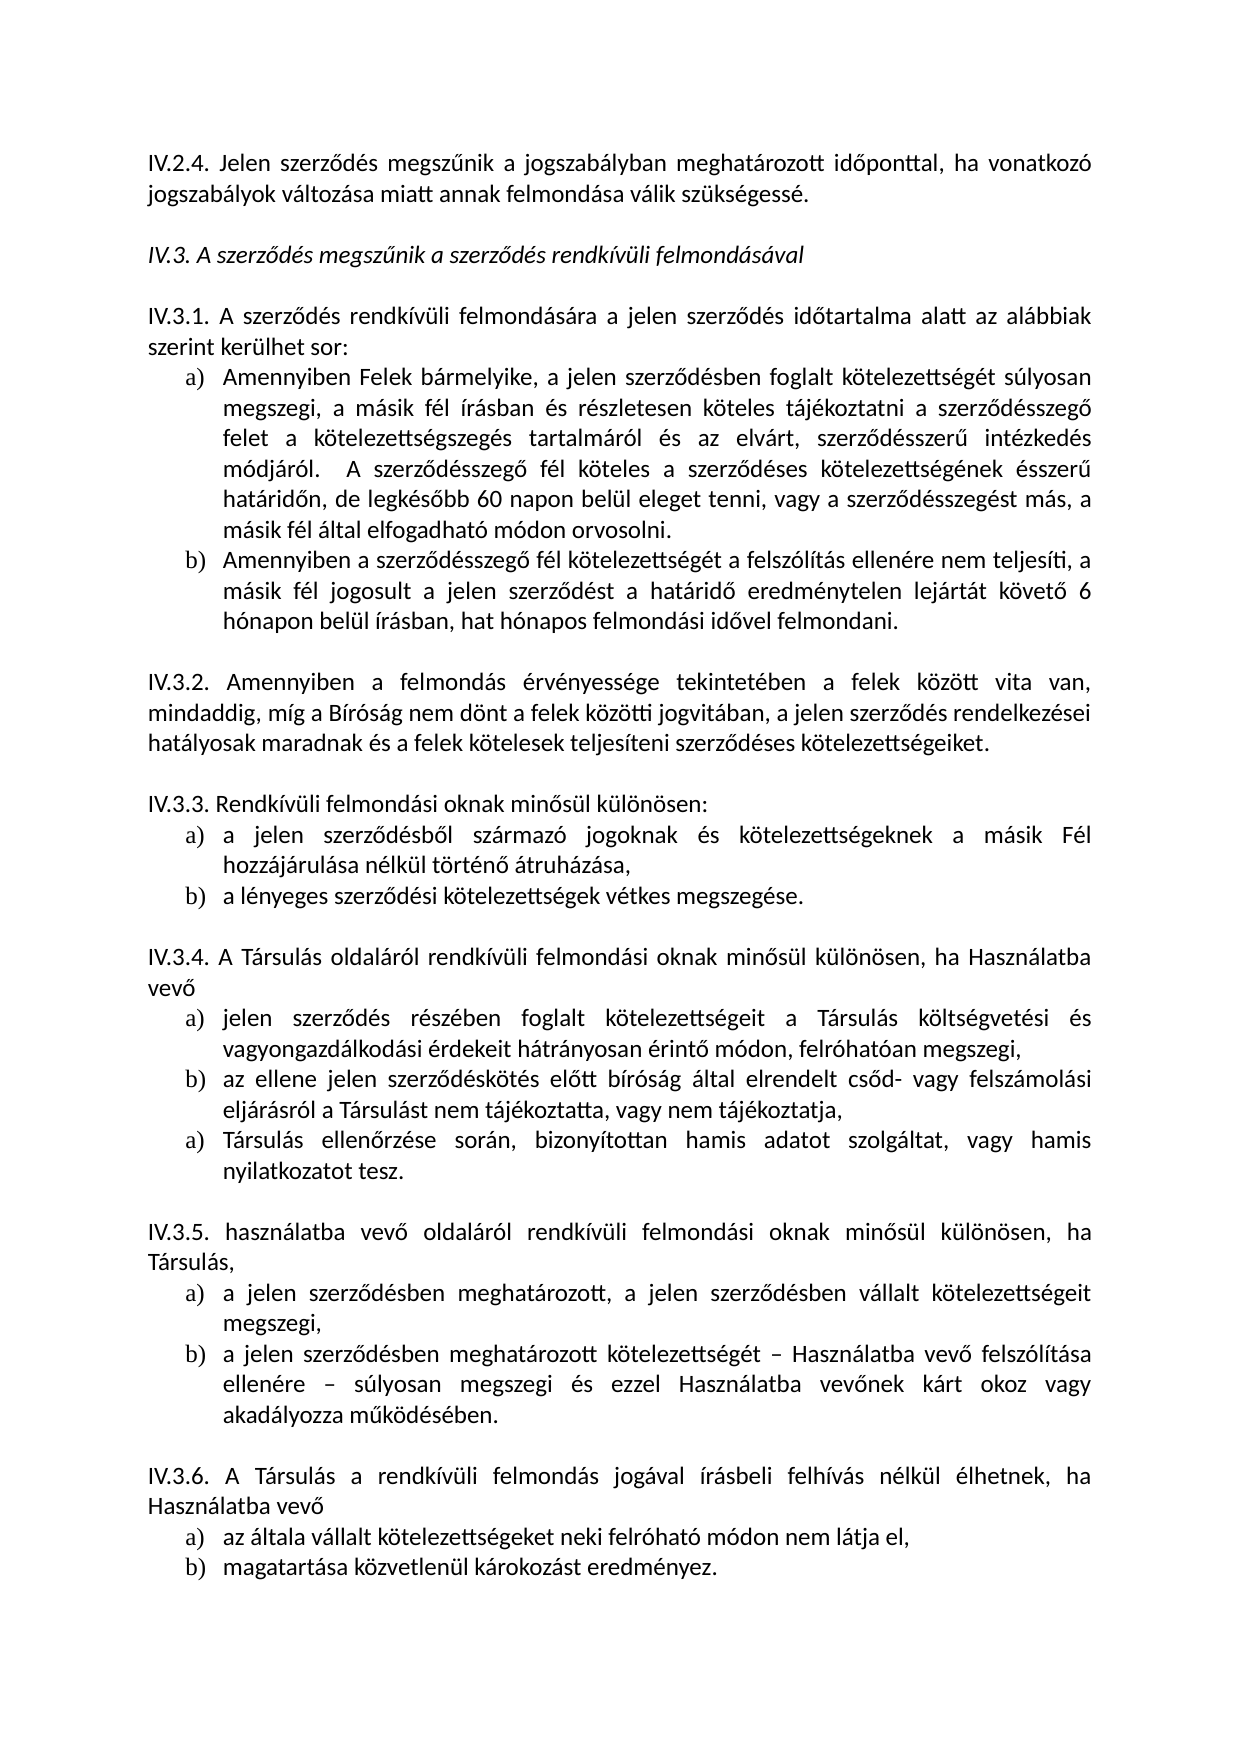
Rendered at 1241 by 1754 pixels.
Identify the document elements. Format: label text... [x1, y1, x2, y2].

list Amennyiben a szerződésszegő fél kötelezettségét a felszólítás ellenére nem teljesíti, a másik fél jogosult a jelen szerződést a határidő eredménytelen lejártát követő 6 hónapon belül írásban, hat hónapos felmondási idővel felmondani. [185, 544, 1093, 636]
text IV.2.4. Jelen szerződés megszűnik a jogszabályban meghatározott időponttal, ha vonatkozó jogszabályok változása miatt annak felmondása válik szükségessé. [148, 148, 1093, 209]
list a jelen szerződésből származó jogoknak és kötelezettségeknek a másik Fél hozzájárulása nélkül történő átruházása, [185, 819, 1093, 880]
text IV.3.6. A Társulás a rendkívüli felmondás jogával írásbeli felhívás nélkül élhetnek, ha Használatba vevő [148, 1460, 1093, 1521]
text IV.3.3. Rendkívüli felmondási oknak minősül különösen: [148, 788, 1093, 819]
list a lényeges szerződési kötelezettségek vétkes megszegése. [185, 880, 1093, 911]
list jelen szerződés részében foglalt kötelezettségeit a Társulás költségvetési és vagyongazdálkodási érdekeit hátrányosan érintő módon, felróhatóan megszegi, [185, 1002, 1093, 1063]
text IV.3.4. A Társulás oldaláról rendkívüli felmondási oknak minősül különösen, ha Használatba vevő [148, 941, 1093, 1002]
list magatartása közvetlenül károkozást eredményez. [185, 1552, 1093, 1582]
list az általa vállalt kötelezettségeket neki felróható módon nem látja el, [185, 1521, 1093, 1552]
list a jelen szerződésben meghatározott, a jelen szerződésben vállalt kötelezettségeit megszegi, [185, 1277, 1093, 1338]
text IV.3. A szerződés megszűnik a szerződés rendkívüli felmondásával [148, 239, 1093, 270]
text IV.3.5. használatba vevő oldaláról rendkívüli felmondási oknak minősül különösen, ha Társulás, [148, 1216, 1093, 1277]
list az ellene jelen szerződéskötés előtt bíróság által elrendelt csőd- vagy felszámolási eljárásról a Társulást nem tájékoztatta, vagy nem tájékoztatja, [185, 1063, 1093, 1124]
list Amennyiben Felek bármelyike, a jelen szerződésben foglalt kötelezettségét súlyosan megszegi, a másik fél írásban és részletesen köteles tájékoztatni a szerződésszegő felet a kötelezettségszegés tartalmáról és az elvárt, szerződésszerű intézkedés módjáról. A szerződésszegő fél köteles a szerződéses kötelezettségének ésszerű határidőn, de legkésőbb 60 napon belül eleget tenni, vagy a szerződésszegést más, a másik fél által elfogadható módon orvosolni. [185, 361, 1093, 544]
text IV.3.2. Amennyiben a felmondás érvényessége tekintetében a felek között vita van, mindaddig, míg a Bíróság nem dönt a felek közötti jogvitában, a jelen szerződés rendelkezései hatályosak maradnak és a felek kötelesek teljesíteni szerződéses kötelezettségeiket. [148, 666, 1093, 758]
text IV.3.1. A szerződés rendkívüli felmondására a jelen szerződés időtartalma alatt az alábbiak szerint kerülhet sor: [148, 300, 1093, 361]
list Társulás ellenőrzése során, bizonyítottan hamis adatot szolgáltat, vagy hamis nyilatkozatot tesz. [185, 1124, 1093, 1185]
list a jelen szerződésben meghatározott kötelezettségét – Használatba vevő felszólítása ellenére – súlyosan megszegi és ezzel Használatba vevőnek kárt okoz vagy akadályozza működésében. [185, 1338, 1093, 1429]
